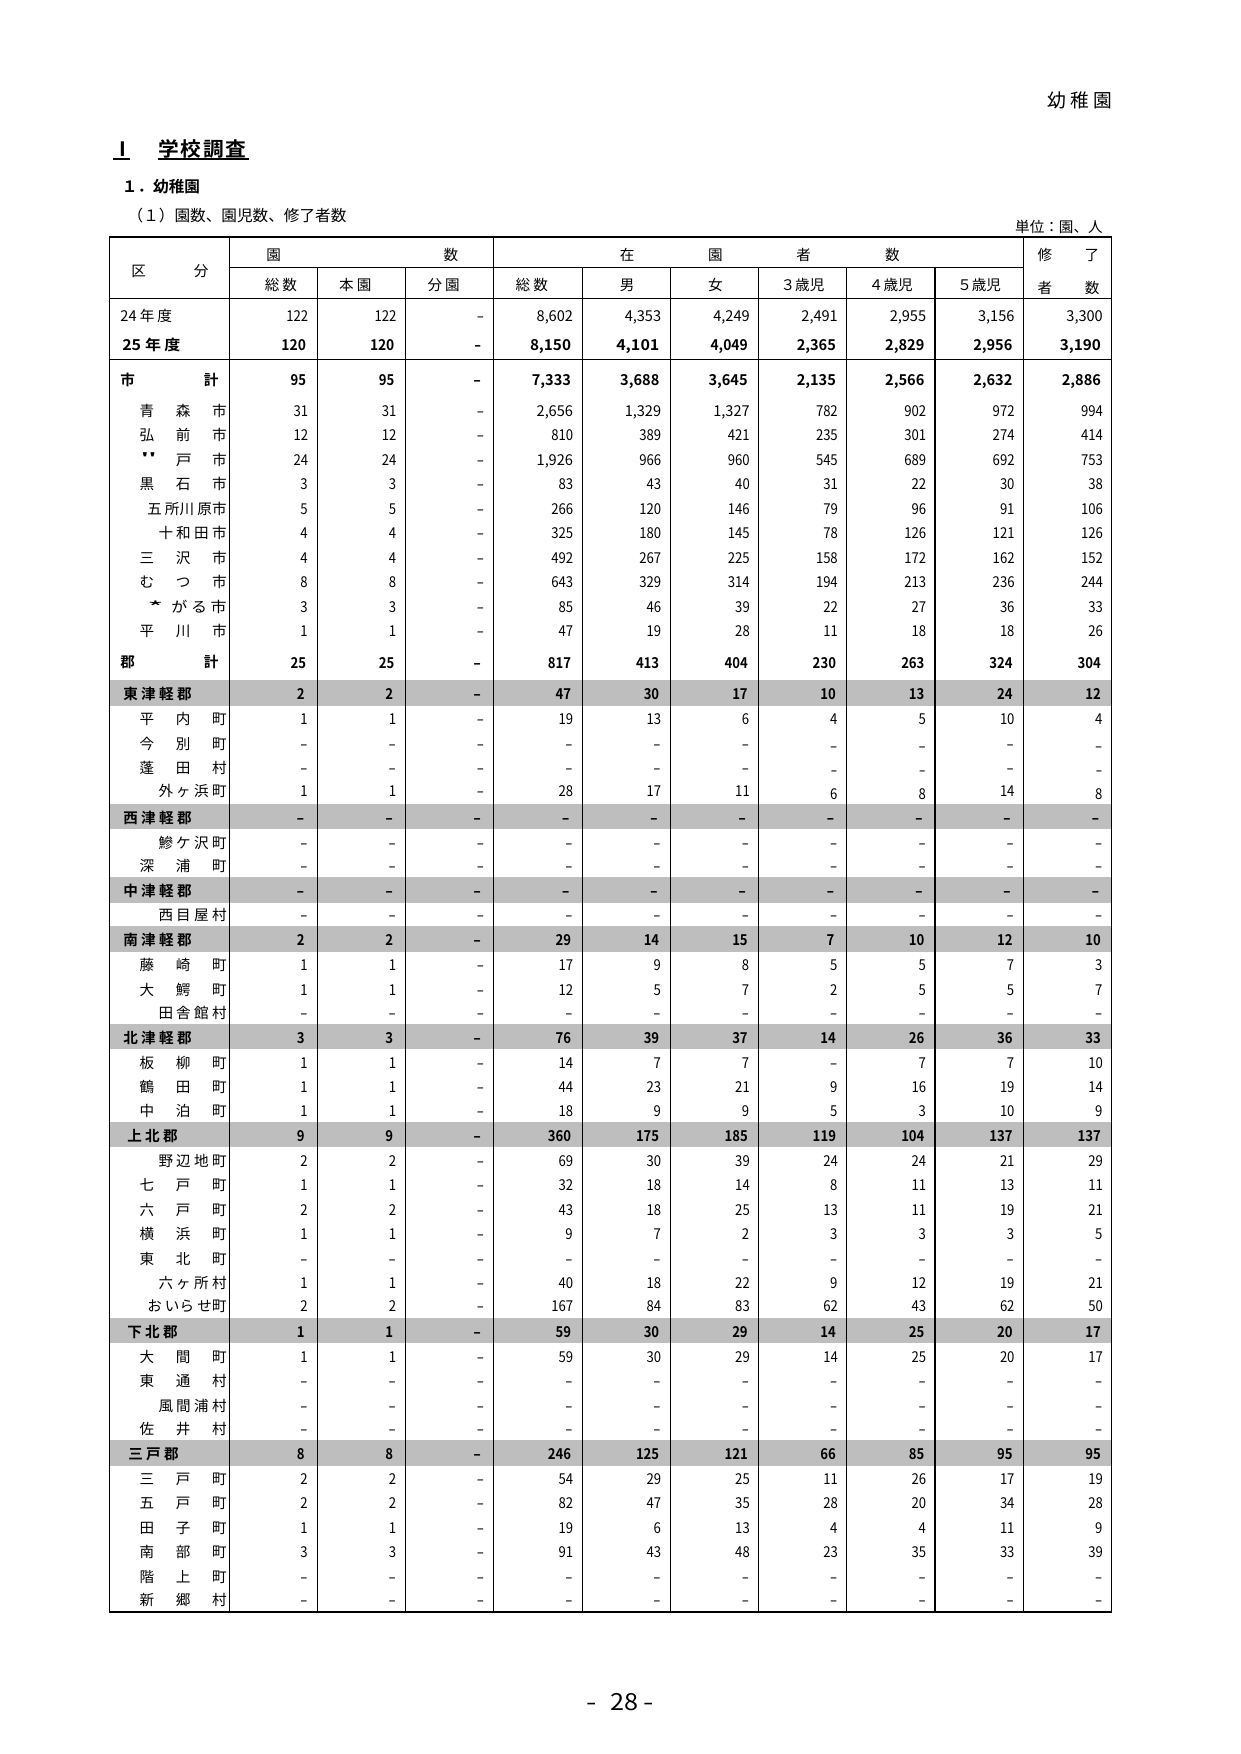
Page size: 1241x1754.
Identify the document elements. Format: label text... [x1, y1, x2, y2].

table_cell 2 [318, 1196, 405, 1221]
table_cell - [847, 1417, 934, 1440]
table_cell - [230, 1564, 317, 1588]
table_cell 30 [583, 1343, 670, 1368]
table_cell - [936, 903, 1023, 926]
table_cell 137 [936, 1122, 1023, 1147]
table_cell - [936, 1588, 1023, 1611]
table_cell 12 [847, 1270, 934, 1294]
table_cell 2,886 [1024, 360, 1111, 394]
table_cell - [406, 1588, 493, 1611]
table_cell 24 [318, 446, 405, 471]
table_cell 213 [847, 569, 934, 593]
table_cell 6 [671, 706, 758, 730]
table_cell - [671, 755, 758, 779]
table_cell - [230, 1368, 317, 1392]
table_cell 17 [1024, 1343, 1111, 1368]
table_cell 19 [936, 1270, 1023, 1294]
table_cell - [671, 1392, 758, 1417]
table_cell - [406, 1196, 493, 1221]
table_cell - [1024, 804, 1111, 829]
table_cell 692 [936, 446, 1023, 471]
table_cell 304 [1024, 646, 1111, 680]
table_cell 31 [230, 394, 317, 422]
table_cell - [847, 903, 934, 926]
table_cell 95 [1024, 1440, 1111, 1466]
table_cell 14 [1024, 1074, 1111, 1098]
table_cell - [936, 1417, 1023, 1440]
table_cell " 戸 市 [110, 446, 229, 471]
table_cell 総 数 [230, 268, 317, 298]
table_cell 34 [936, 1490, 1023, 1515]
table_cell 29 [583, 1466, 670, 1490]
table_cell 2,955 [847, 299, 934, 329]
table_cell - [318, 877, 405, 903]
table_cell 48 [671, 1539, 758, 1564]
table_cell 960 [671, 446, 758, 471]
table_cell 14 [936, 779, 1023, 804]
table_cell - [494, 1417, 582, 1440]
table_cell 643 [494, 569, 582, 593]
table_cell 5 [230, 495, 317, 520]
table_cell - [671, 804, 758, 829]
table_cell - [583, 877, 670, 903]
table_cell - [847, 1392, 934, 1417]
table_cell 325 [494, 520, 582, 544]
table_cell - [671, 877, 758, 903]
table_cell - [406, 976, 493, 1001]
table_cell - [936, 1368, 1023, 1392]
table_cell 167 [494, 1294, 582, 1318]
table_cell 三 戸 郡 [110, 1440, 229, 1466]
table_cell 1 [318, 1172, 405, 1196]
table_cell 1 [230, 1221, 317, 1245]
table_cell 2 [759, 976, 846, 1001]
table_cell 2 [318, 1148, 405, 1172]
table_cell - [406, 618, 493, 646]
table_cell - [406, 1440, 493, 1466]
table_cell - [406, 1074, 493, 1098]
table_cell 1 [230, 1050, 317, 1074]
table_cell 137 [1024, 1122, 1111, 1147]
table_cell - [671, 903, 758, 926]
table_cell 2,829 [847, 330, 934, 359]
table_cell - [1024, 854, 1111, 877]
table_cell 6 [583, 1515, 670, 1539]
table_cell - [847, 1588, 934, 1611]
table_cell 1 [318, 618, 405, 646]
table_cell 1 [318, 952, 405, 976]
table_cell 545 [759, 446, 846, 471]
table_cell 4 - - 8 [1024, 706, 1111, 804]
table_cell 1 [318, 1270, 405, 1294]
table_cell - [406, 903, 493, 926]
table_cell - [406, 495, 493, 520]
table_cell 972 [936, 394, 1023, 422]
table_cell 28 [759, 1490, 846, 1515]
table_cell 30 [583, 1318, 670, 1343]
table_cell - [406, 1122, 493, 1147]
table_cell 2 [230, 680, 317, 706]
table_cell 43 [847, 1294, 934, 1318]
table_cell 4,353 [583, 299, 670, 329]
table_cell 120 [583, 495, 670, 520]
table_cell 18 [583, 1172, 670, 1196]
table_cell 26 [847, 1024, 934, 1049]
table_cell 104 [847, 1122, 934, 1147]
table_cell - [230, 730, 317, 755]
text - 28 - [582, 1684, 658, 1717]
table_cell 2,956 [936, 330, 1023, 359]
table_cell 21 [1024, 1196, 1111, 1221]
table_cell 蓬 田 村 [110, 755, 229, 779]
table_cell - [318, 1001, 405, 1024]
table_cell 11 [759, 1466, 846, 1490]
table_cell - [318, 730, 405, 755]
table_cell 47 [494, 680, 582, 706]
table_cell - [759, 1001, 846, 1024]
table_cell 95 [318, 360, 405, 394]
table_cell - [671, 730, 758, 755]
table_cell 8 [230, 1440, 317, 1466]
table_cell 35 [671, 1490, 758, 1515]
table_cell 1 [318, 1050, 405, 1074]
table_cell 五 戸 町 [110, 1490, 229, 1515]
table_cell - [406, 680, 493, 706]
table_cell 3 [230, 471, 317, 495]
table_cell - [230, 804, 317, 829]
table_cell - [406, 1050, 493, 1074]
table_cell - [230, 829, 317, 854]
table_cell - [1024, 877, 1111, 903]
table_cell 230 [759, 646, 846, 680]
table_cell お いら せ町 [110, 1294, 229, 1318]
table_cell 東 津 軽 郡 [110, 680, 229, 706]
table_cell - [671, 1588, 758, 1611]
table_cell 弘 前 市 [110, 422, 229, 446]
table_cell 91 [936, 495, 1023, 520]
table_cell - [759, 1050, 846, 1074]
table_cell 4 [759, 1515, 846, 1539]
table_cell 南 部 町 [110, 1539, 229, 1564]
table_cell 19 [936, 1196, 1023, 1221]
table_cell - [406, 646, 493, 680]
table_cell 39 [583, 1024, 670, 1049]
table_cell - [936, 877, 1023, 903]
table_cell - [318, 903, 405, 926]
table_cell 28 [671, 618, 758, 646]
table_header 園 [670, 238, 758, 267]
table_cell 22 [847, 471, 934, 495]
table_cell - [406, 520, 493, 544]
table_cell - [494, 1564, 582, 1588]
table_cell 15 [671, 926, 758, 952]
table_cell 11 [847, 1172, 934, 1196]
table_cell 4,049 [671, 330, 758, 359]
table_cell - [406, 330, 493, 359]
table_cell 7 [1024, 976, 1111, 1001]
table_cell - [406, 1539, 493, 1564]
table_cell 14 [583, 926, 670, 952]
table_cell 126 [847, 520, 934, 544]
table_cell - [494, 1588, 582, 1611]
table_cell - [583, 730, 670, 755]
table_cell 上 北 郡 [110, 1122, 229, 1147]
table_cell 19 [583, 618, 670, 646]
table_cell 7,333 [494, 360, 582, 394]
table_cell - [406, 877, 493, 903]
table_cell - [406, 1024, 493, 1049]
table_cell - [759, 1417, 846, 1440]
table_cell 5 [759, 1099, 846, 1122]
table_cell 301 [847, 422, 934, 446]
table_cell - [318, 1368, 405, 1392]
table_cell 994 [1024, 394, 1111, 422]
table_cell 3 [318, 593, 405, 618]
table_cell 3 [759, 1221, 846, 1245]
table_cell 46 [583, 593, 670, 618]
table_cell - [936, 829, 1023, 854]
table_cell 235 [759, 422, 846, 446]
table_cell 2,365 [759, 330, 846, 359]
table_cell - [406, 952, 493, 976]
table_cell 421 [671, 422, 758, 446]
table_cell - [1024, 829, 1111, 854]
table_cell 96 [847, 495, 934, 520]
table_cell - [406, 1392, 493, 1417]
table_cell - [494, 1245, 582, 1270]
table_cell - [406, 1368, 493, 1392]
table_cell 43 [494, 1196, 582, 1221]
table_cell 17 [936, 1466, 1023, 1490]
table_cell 3,190 [1024, 330, 1111, 359]
table_cell 59 [494, 1318, 582, 1343]
table_cell 新 郷 村 [110, 1588, 229, 1611]
table_cell - [847, 1564, 934, 1588]
table_cell 3 [318, 471, 405, 495]
table_cell 180 [583, 520, 670, 544]
table_cell 69 [494, 1148, 582, 1172]
table_cell 2 [318, 926, 405, 952]
table_cell 85 [494, 593, 582, 618]
table_cell - [406, 1099, 493, 1122]
table_cell 1 [230, 1074, 317, 1098]
table_cell 1 [230, 952, 317, 976]
table_cell 2,566 [847, 360, 934, 394]
table_cell 33 [1024, 1024, 1111, 1049]
table_cell - [936, 1564, 1023, 1588]
table_cell 28 [1024, 1490, 1111, 1515]
table_cell 24 [936, 680, 1023, 706]
table_cell - [759, 854, 846, 877]
table_cell 40 [671, 471, 758, 495]
table_cell 4 [847, 1515, 934, 1539]
table_cell 2 [671, 1221, 758, 1245]
table_cell 26 [1024, 618, 1111, 646]
table_cell - [671, 1417, 758, 1440]
table_cell - [406, 446, 493, 471]
table_cell - [583, 854, 670, 877]
table_cell - [494, 804, 582, 829]
table_cell 9 [759, 1074, 846, 1098]
table_cell 田 子 町 [110, 1515, 229, 1539]
table_cell 47 [583, 1490, 670, 1515]
table_cell 26 [847, 1466, 934, 1490]
table_cell 2 [318, 1466, 405, 1490]
table_cell 9 [1024, 1515, 1111, 1539]
table_cell 24 [230, 446, 317, 471]
table_cell 10 [936, 706, 1023, 730]
table_header [317, 238, 406, 267]
table_cell - [847, 854, 934, 877]
table_cell 2 [318, 1490, 405, 1515]
table_cell 風 間 浦 村 [110, 1392, 229, 1417]
table_cell - [406, 593, 493, 618]
table_cell - [494, 903, 582, 926]
table_cell 25 [671, 1466, 758, 1490]
table_cell 236 [936, 569, 1023, 593]
table_cell 25 [230, 646, 317, 680]
table_cell 21 [936, 1148, 1023, 1172]
table_cell 25 [318, 646, 405, 680]
table_cell 18 [583, 1270, 670, 1294]
table_cell 深 浦 町 [110, 854, 229, 877]
table_cell 14 [759, 1024, 846, 1049]
table_cell 3,156 [936, 299, 1023, 329]
table_cell 5 [847, 976, 934, 1001]
table_cell 平 内 町 [110, 706, 229, 730]
table_cell - [230, 1417, 317, 1440]
table_header 者 [759, 238, 847, 267]
table_cell 9 [230, 1122, 317, 1147]
table_cell 7 [936, 1050, 1023, 1074]
table_cell 鰺 ケ 沢 町 [110, 829, 229, 854]
table_cell 黒 石 市 [110, 471, 229, 495]
table_cell 19 [494, 1515, 582, 1539]
table_cell 29 [671, 1343, 758, 1368]
table_cell 1 [230, 1270, 317, 1294]
table_cell 9 [583, 1099, 670, 1122]
table_cell 29 [1024, 1148, 1111, 1172]
table_cell - [936, 854, 1023, 877]
table_cell 36 [936, 1024, 1023, 1049]
table_cell 1 [318, 1099, 405, 1122]
table_cell 314 [671, 569, 758, 593]
table_cell 5 [318, 495, 405, 520]
table_cell 4 [318, 544, 405, 569]
table_cell 47 [494, 618, 582, 646]
table_cell 西 津 軽 郡 [110, 804, 229, 829]
table_cell 7 [583, 1221, 670, 1245]
table_cell 83 [671, 1294, 758, 1318]
table_cell - [406, 299, 493, 329]
table_cell - [406, 755, 493, 779]
table_cell 11 [1024, 1172, 1111, 1196]
table_cell 33 [936, 1539, 1023, 1564]
table_cell 藤 崎 町 [110, 952, 229, 976]
table_cell - [406, 1343, 493, 1368]
table_cell 12 [936, 926, 1023, 952]
table_cell - [406, 1148, 493, 1172]
table_cell 女 [671, 268, 758, 298]
table_cell 2,135 [759, 360, 846, 394]
table_cell 7 [847, 1050, 934, 1074]
table_cell 35 [847, 1539, 934, 1564]
table_cell - [583, 1368, 670, 1392]
table_cell - [318, 755, 405, 779]
table_cell 1,329 [583, 394, 670, 422]
table_cell 37 [671, 1024, 758, 1049]
table_cell 7 [759, 926, 846, 952]
table_cell 大 鰐 町 [110, 976, 229, 1001]
table_header 在 [494, 238, 670, 267]
table_cell 145 [671, 520, 758, 544]
table_cell 172 [847, 544, 934, 569]
table_cell 817 [494, 646, 582, 680]
table_cell 95 [936, 1440, 1023, 1466]
table_cell 8 [318, 1440, 405, 1466]
table_cell 3 [936, 1221, 1023, 1245]
table_cell 男 [583, 268, 670, 298]
table_cell 14 [759, 1343, 846, 1368]
table_cell - [318, 804, 405, 829]
table_cell - [494, 730, 582, 755]
table_cell - [759, 1588, 846, 1611]
table_cell 91 [494, 1539, 582, 1564]
table_cell - [406, 1294, 493, 1318]
table_cell - [406, 1001, 493, 1024]
table_cell 1 [318, 706, 405, 730]
table_cell - [406, 1515, 493, 1539]
table_cell 1 [318, 1343, 405, 1368]
table_cell - [406, 471, 493, 495]
table_cell 三 戸 町 [110, 1466, 229, 1490]
table_header 修 了 者 数 [1024, 238, 1111, 298]
table_cell - [494, 854, 582, 877]
table_cell - [671, 1368, 758, 1392]
table_cell - [230, 1588, 317, 1611]
table_cell 外 ヶ 浜 町 [110, 779, 229, 804]
table_cell 39 [1024, 1539, 1111, 1564]
table_cell 23 [583, 1074, 670, 1098]
table_cell 413 [583, 646, 670, 680]
table_cell 5 [583, 976, 670, 1001]
table_cell 225 [671, 544, 758, 569]
table_cell - [494, 1392, 582, 1417]
table_cell 9 [494, 1221, 582, 1245]
table_cell - [583, 1417, 670, 1440]
table_cell - [406, 422, 493, 446]
table_cell 22 [671, 1270, 758, 1294]
text 幼 稚 園 [98, 86, 1112, 113]
table_cell - [759, 1564, 846, 1588]
table_cell - [847, 1368, 934, 1392]
table_cell - [583, 755, 670, 779]
table_cell 11 [671, 779, 758, 804]
table_cell - [847, 1001, 934, 1024]
table_cell - [318, 1417, 405, 1440]
table_cell 市 計 [110, 360, 229, 394]
table_cell 1 [318, 1074, 405, 1098]
table_cell 28 [494, 779, 582, 804]
table_cell 7 [583, 1050, 670, 1074]
table_cell 2,656 [494, 394, 582, 422]
table_cell 12 [1024, 680, 1111, 706]
table_cell 2 [230, 1294, 317, 1318]
table_cell 横 浜 町 [110, 1221, 229, 1245]
table_cell 鶴 田 町 [110, 1074, 229, 1098]
table_cell 25 [847, 1343, 934, 1368]
table_cell 22 [759, 593, 846, 618]
table_cell 1,926 [494, 446, 582, 471]
table_cell 25 [671, 1196, 758, 1221]
table_cell 246 [494, 1440, 582, 1466]
text （１）園数、園児数、修了者数 [127, 203, 351, 226]
table_cell 31 [759, 471, 846, 495]
table_cell 3 [230, 1539, 317, 1564]
table_cell 18 [936, 618, 1023, 646]
table_cell - [936, 1392, 1023, 1417]
table_cell 32 [494, 1172, 582, 1196]
table_cell 24 年 度 [110, 299, 229, 329]
table_cell - [406, 1564, 493, 1588]
table_cell - [583, 829, 670, 854]
table_cell - [583, 1245, 670, 1270]
table_cell - [230, 903, 317, 926]
table_cell 7 [671, 1050, 758, 1074]
table_cell 19 [936, 1074, 1023, 1098]
table_cell 13 [671, 1515, 758, 1539]
table_cell - [406, 1245, 493, 1270]
table_cell - [494, 877, 582, 903]
table_cell - [583, 1392, 670, 1417]
table_cell - [936, 1245, 1023, 1270]
table_cell 1,327 [671, 394, 758, 422]
table_cell 今 別 町 [110, 730, 229, 755]
table_cell 158 [759, 544, 846, 569]
table_cell 1 [318, 976, 405, 1001]
table_cell 24 [759, 1148, 846, 1172]
table_cell 佐 井 村 [110, 1417, 229, 1440]
table_cell 9 [318, 1122, 405, 1147]
table_cell 1 [230, 1343, 317, 1368]
table_cell 125 [583, 1440, 670, 1466]
table_header 数 [847, 238, 1023, 267]
table_cell 5 - - 8 [847, 706, 934, 804]
table_cell - [406, 730, 493, 755]
table_cell 階 上 町 [110, 1564, 229, 1588]
table_cell ４歳児 [847, 268, 934, 298]
table_cell - [318, 1588, 405, 1611]
table_cell 266 [494, 495, 582, 520]
table_cell 810 [494, 422, 582, 446]
table_cell 14 [671, 1172, 758, 1196]
table_cell - [1024, 1564, 1111, 1588]
table_cell 平 川 市 [110, 618, 229, 646]
text １．幼稚園 [122, 175, 351, 197]
table_cell 9 [583, 952, 670, 976]
table_cell 1 [318, 1318, 405, 1343]
table_cell 2,632 [936, 360, 1023, 394]
table_cell - [318, 1392, 405, 1417]
table_cell 79 [759, 495, 846, 520]
table_cell 50 [1024, 1294, 1111, 1318]
table_cell 8,150 [494, 330, 582, 359]
table_cell 板 柳 町 [110, 1050, 229, 1074]
table_cell 1 [230, 618, 317, 646]
table_cell 14 [494, 1050, 582, 1074]
table_cell 三 沢 市 [110, 544, 229, 569]
table_cell - [847, 1245, 934, 1270]
table_cell - [406, 804, 493, 829]
table_cell 62 [759, 1294, 846, 1318]
table_cell 8 [671, 952, 758, 976]
table_cell 30 [583, 680, 670, 706]
table_cell 13 [847, 680, 934, 706]
table_cell 1 [318, 1221, 405, 1245]
table_cell 17 [1024, 1318, 1111, 1343]
table_cell - [494, 1368, 582, 1392]
table_cell 3,300 [1024, 299, 1111, 329]
table_cell 田 舎 館 村 [110, 1001, 229, 1024]
table_cell 16 [847, 1074, 934, 1098]
table_cell 3 [1024, 952, 1111, 976]
table_cell - [406, 1466, 493, 1490]
table_cell - [230, 877, 317, 903]
table_cell 10 [847, 926, 934, 952]
table_cell 966 [583, 446, 670, 471]
table_cell 21 [1024, 1270, 1111, 1294]
table_cell - [406, 926, 493, 952]
table_cell - [847, 877, 934, 903]
table_cell 2 [230, 926, 317, 952]
table_cell 13 [936, 1172, 1023, 1196]
table_cell 244 [1024, 569, 1111, 593]
table_cell - [671, 1564, 758, 1588]
table_cell 29 [494, 926, 582, 952]
table_cell 82 [494, 1490, 582, 1515]
table_cell 3 [230, 593, 317, 618]
table_cell 39 [671, 1148, 758, 1172]
table_cell 30 [583, 1148, 670, 1172]
table_cell 25 [847, 1318, 934, 1343]
table_cell 10 [759, 680, 846, 706]
table_cell - [406, 1270, 493, 1294]
table_cell 122 [318, 299, 405, 329]
table_cell - [936, 1001, 1023, 1024]
table_cell 23 [759, 1539, 846, 1564]
table_cell 39 [671, 593, 758, 618]
table_cell - [406, 1490, 493, 1515]
table_cell - [406, 360, 493, 394]
table_cell 43 [583, 471, 670, 495]
table_cell 4 [230, 544, 317, 569]
table_cell 9 [759, 1270, 846, 1294]
table_cell 121 [671, 1440, 758, 1466]
table_cell 2 [230, 1466, 317, 1490]
table_cell - [1024, 1392, 1111, 1417]
table_cell - [936, 804, 1023, 829]
table_cell - [406, 854, 493, 877]
table_cell - [847, 804, 934, 829]
table_cell - [406, 1172, 493, 1196]
table_cell - [230, 1245, 317, 1270]
table_cell 2 [230, 1196, 317, 1221]
table_cell 78 [759, 520, 846, 544]
table_cell 10 [936, 1099, 1023, 1122]
table_cell 東 北 町 [110, 1245, 229, 1270]
table_cell - [1024, 1001, 1111, 1024]
table_cell 84 [583, 1294, 670, 1318]
table_cell 大 間 町 [110, 1343, 229, 1368]
table_cell - [406, 1221, 493, 1245]
table_cell 329 [583, 569, 670, 593]
table_cell 13 [759, 1196, 846, 1221]
table_cell 12 [230, 422, 317, 446]
table_cell - [318, 1245, 405, 1270]
table_cell 267 [583, 544, 670, 569]
table_cell 1 [318, 779, 405, 804]
table_cell 5 [847, 952, 934, 976]
table_cell 下 北 郡 [110, 1318, 229, 1343]
table_cell 7 [671, 976, 758, 1001]
table_cell 24 [847, 1148, 934, 1172]
table_cell 17 [494, 952, 582, 976]
table_cell 2 [318, 680, 405, 706]
table_cell - [583, 1588, 670, 1611]
table_cell 18 [847, 618, 934, 646]
table_cell ３歳児 [759, 268, 846, 298]
table_cell 689 [847, 446, 934, 471]
table_cell 12 [494, 976, 582, 1001]
table_cell 1 [318, 1515, 405, 1539]
table_cell 3 [318, 1539, 405, 1564]
table_cell 11 [936, 1515, 1023, 1539]
table_cell 1 [230, 976, 317, 1001]
table_cell 本 園 [318, 268, 405, 298]
table_cell 5 [936, 976, 1023, 1001]
table_cell - [759, 1368, 846, 1392]
table_cell 120 [318, 330, 405, 359]
table_cell - [759, 877, 846, 903]
table_cell 北 津 軽 郡 [110, 1024, 229, 1049]
table_cell 青 森 市 [110, 394, 229, 422]
table_cell 17 [583, 779, 670, 804]
table_cell 分 園 [406, 268, 493, 298]
table_cell 1 [230, 706, 317, 730]
table_cell 18 [494, 1099, 582, 1122]
table_cell 14 [759, 1318, 846, 1343]
table_cell 119 [759, 1122, 846, 1147]
table_cell 3 [847, 1099, 934, 1122]
table_cell - [406, 779, 493, 804]
table_cell 59 [494, 1343, 582, 1368]
table_cell - [230, 854, 317, 877]
table_cell - [671, 829, 758, 854]
table_cell 175 [583, 1122, 670, 1147]
table_cell - [1024, 1588, 1111, 1611]
table_cell 20 [847, 1490, 934, 1515]
table_cell - [583, 804, 670, 829]
table_cell * が る 市 [110, 593, 229, 618]
table_cell 126 [1024, 520, 1111, 544]
table_cell - [406, 706, 493, 730]
table_cell 76 [494, 1024, 582, 1049]
table_cell 121 [936, 520, 1023, 544]
table_cell 13 [583, 706, 670, 730]
table_cell 5 [1024, 1221, 1111, 1245]
table_cell 40 [494, 1270, 582, 1294]
table_cell 20 [936, 1343, 1023, 1368]
table_cell 62 [936, 1294, 1023, 1318]
table_cell 4 [230, 520, 317, 544]
table_cell 1 [230, 1172, 317, 1196]
table_cell - [494, 755, 582, 779]
table_cell 492 [494, 544, 582, 569]
table_cell - [318, 829, 405, 854]
table_cell 4 [318, 520, 405, 544]
table_cell 南 津 軽 郡 [110, 926, 229, 952]
table_cell 8 [318, 569, 405, 593]
table_cell 54 [494, 1466, 582, 1490]
table_cell - [583, 903, 670, 926]
table_cell - [759, 829, 846, 854]
table_cell 中 泊 町 [110, 1099, 229, 1122]
table_cell - [406, 1318, 493, 1343]
table_cell 146 [671, 495, 758, 520]
table_cell ５歳児 [936, 268, 1023, 298]
table_cell 中 津 軽 郡 [110, 877, 229, 903]
table_header 数 [406, 238, 493, 267]
table_cell 263 [847, 646, 934, 680]
table_cell 3 [847, 1221, 934, 1245]
table_cell 324 [936, 646, 1023, 680]
table_cell - [406, 544, 493, 569]
table_cell - [406, 829, 493, 854]
table_cell - [759, 903, 846, 926]
table_cell - [583, 1564, 670, 1588]
table_cell 753 [1024, 446, 1111, 471]
table_cell 六 戸 町 [110, 1196, 229, 1221]
table_cell 郡 計 [110, 646, 229, 680]
table_cell 10 [1024, 926, 1111, 952]
table_cell 30 [936, 471, 1023, 495]
table_cell 43 [583, 1539, 670, 1564]
table_cell 17 [671, 680, 758, 706]
table_cell 21 [671, 1074, 758, 1098]
table_cell 194 [759, 569, 846, 593]
table_cell 1 [230, 1515, 317, 1539]
table_cell - [318, 854, 405, 877]
table_cell 4 - - 6 [759, 706, 846, 804]
text 単位：園、人 [1015, 215, 1123, 236]
table_cell 162 [936, 544, 1023, 569]
table_cell - [1024, 1368, 1111, 1392]
table_cell 19 [1024, 1466, 1111, 1490]
table_cell 29 [671, 1318, 758, 1343]
table_cell 95 [230, 360, 317, 394]
table_cell 4,249 [671, 299, 758, 329]
table_cell - [494, 1001, 582, 1024]
table_cell 2 [230, 1148, 317, 1172]
table_cell 85 [847, 1440, 934, 1466]
table_cell 3,645 [671, 360, 758, 394]
table_cell - [1024, 1417, 1111, 1440]
table_cell 33 [1024, 593, 1111, 618]
table_cell 3,688 [583, 360, 670, 394]
table_cell 総 数 [494, 268, 582, 298]
table_cell 106 [1024, 495, 1111, 520]
table_header 区 分 [110, 238, 229, 298]
table_cell - [759, 1245, 846, 1270]
table_cell 2 [230, 1490, 317, 1515]
table_cell 44 [494, 1074, 582, 1098]
table_cell 31 [318, 394, 405, 422]
table_cell - [847, 829, 934, 854]
table_header 園 [230, 238, 317, 267]
table_cell 12 [318, 422, 405, 446]
table_cell 野 辺 地 町 [110, 1148, 229, 1172]
table_cell 3 [230, 1024, 317, 1049]
table_cell - [671, 854, 758, 877]
table_cell 36 [936, 593, 1023, 618]
table_cell 389 [583, 422, 670, 446]
table_cell 122 [230, 299, 317, 329]
table_cell - [936, 730, 1023, 755]
table_cell 25 年 度 [110, 330, 229, 359]
table_cell 38 [1024, 471, 1111, 495]
table_cell 2 [318, 1294, 405, 1318]
table_cell - [406, 394, 493, 422]
table_cell 66 [759, 1440, 846, 1466]
table_cell 8 [759, 1172, 846, 1196]
table_cell 2,491 [759, 299, 846, 329]
table_cell 1 [230, 779, 317, 804]
table_cell 4,101 [583, 330, 670, 359]
table_cell - [936, 755, 1023, 779]
table_cell 414 [1024, 422, 1111, 446]
table_cell 5 [759, 952, 846, 976]
table_cell 185 [671, 1122, 758, 1147]
table_cell 1 [230, 1318, 317, 1343]
table_cell 18 [583, 1196, 670, 1221]
table_cell 360 [494, 1122, 582, 1147]
table_cell 9 [671, 1099, 758, 1122]
table_cell 9 [1024, 1099, 1111, 1122]
table_cell - [406, 569, 493, 593]
table_cell 十 和 田 市 [110, 520, 229, 544]
table_cell - [1024, 903, 1111, 926]
table_cell - [406, 1417, 493, 1440]
table_cell - [318, 1564, 405, 1588]
table_cell 1 [230, 1099, 317, 1122]
table_cell 19 [494, 706, 582, 730]
table_cell 3 [318, 1024, 405, 1049]
table_cell 8 [230, 569, 317, 593]
table_cell 902 [847, 394, 934, 422]
text Ⅰ 学校調査 [113, 134, 1123, 162]
table_cell - [671, 1001, 758, 1024]
table_cell 七 戸 町 [110, 1172, 229, 1196]
table_cell 11 [847, 1196, 934, 1221]
table_cell 20 [936, 1318, 1023, 1343]
table_cell 8,602 [494, 299, 582, 329]
table_cell む つ 市 [110, 569, 229, 593]
table_cell 六 ヶ 所 村 [110, 1270, 229, 1294]
table_cell 五 所川 原市 [110, 495, 229, 520]
table_cell - [230, 1392, 317, 1417]
table_cell - [583, 1001, 670, 1024]
table_cell 152 [1024, 544, 1111, 569]
table_cell 120 [230, 330, 317, 359]
table_cell 西 目 屋 村 [110, 903, 229, 926]
table_cell 83 [494, 471, 582, 495]
table_cell 11 [759, 618, 846, 646]
table_cell 7 [936, 952, 1023, 976]
table_cell 274 [936, 422, 1023, 446]
table_cell - [759, 1392, 846, 1417]
table_cell - [671, 1245, 758, 1270]
table_cell 東 通 村 [110, 1368, 229, 1392]
table_cell - [230, 755, 317, 779]
table_cell 10 [1024, 1050, 1111, 1074]
table_cell - [759, 804, 846, 829]
table_cell 27 [847, 593, 934, 618]
table_cell - [230, 1001, 317, 1024]
table_cell 782 [759, 394, 846, 422]
table_cell - [1024, 1245, 1111, 1270]
table_cell 404 [671, 646, 758, 680]
table_cell - [494, 829, 582, 854]
